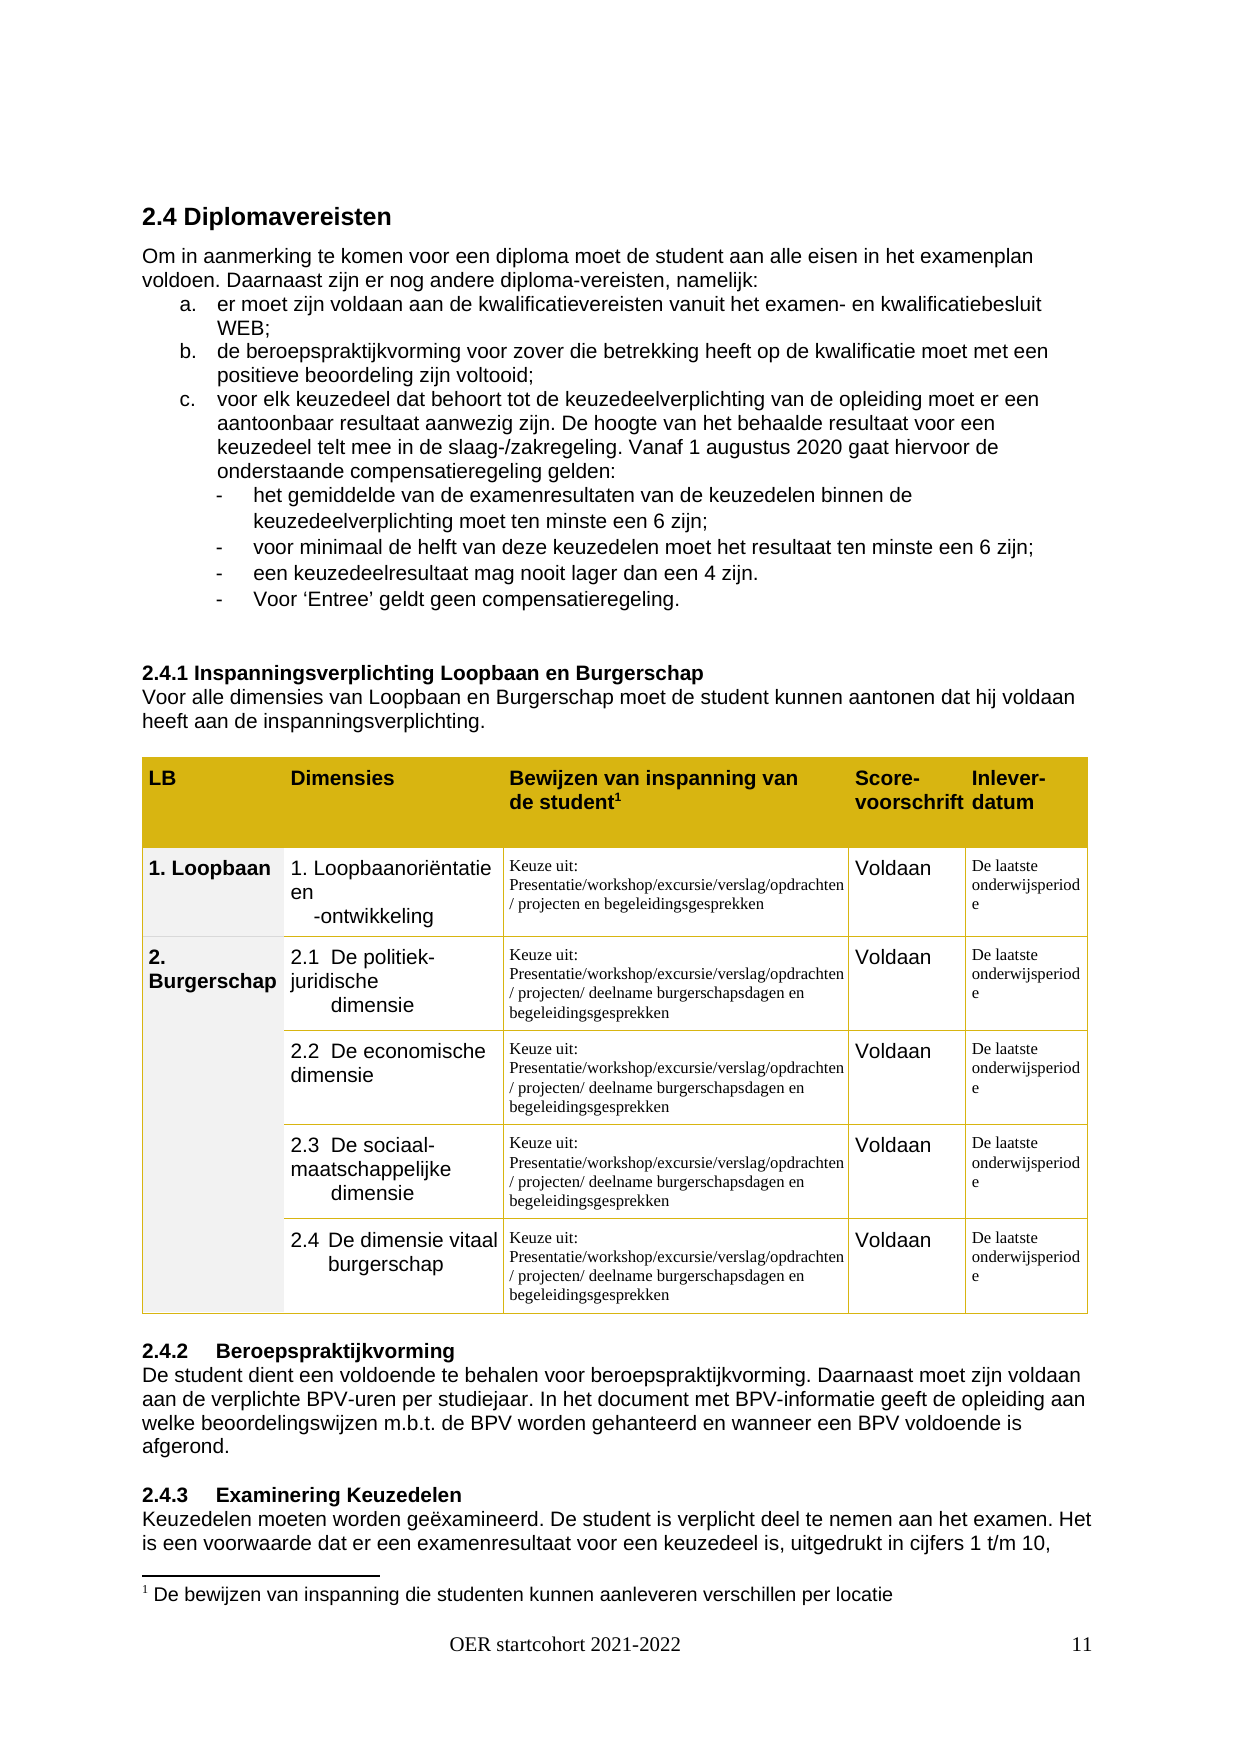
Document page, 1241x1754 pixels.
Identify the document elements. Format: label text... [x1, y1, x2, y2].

subtitle 2.4.1 Inspanningsverplichting Loopbaan en Burgerschap [142, 661, 1092, 685]
table_cell De laatste onderwijsperiode [966, 1219, 1087, 1312]
table_cell De laatste onderwijsperiode [966, 1031, 1087, 1124]
text Om in aanmerking te komen voor een diploma moet de student aan alle eisen in het examenplan voldoen. Daarnaast zijn er nog andere diploma-vereisten, namelijk: [142, 243, 1092, 291]
table_cell Keuze uit: Presentatie/workshop/excursie/verslag/opdrachten/ projecten/ deelname burgerschapsdagen en begeleidingsgesprekken [504, 937, 848, 1030]
table_cell De laatste onderwijsperiode [966, 1125, 1087, 1218]
table_header Dimensies [285, 758, 503, 846]
table_cell Voldaan [849, 1125, 965, 1218]
table_cell Voldaan [849, 1031, 965, 1124]
list er moet zijn voldaan aan de kwalificatievereisten vanuit het examen- en kwalificatiebesluit WEB; [179, 291, 1092, 339]
subtitle 2.4 Diplomavereisten [142, 202, 1092, 231]
table_cell Voldaan [849, 937, 965, 1030]
table_header Inlever- datum [966, 758, 1087, 846]
table_cell 2.3 De sociaal-maatschappelijke dimensie [284, 1125, 503, 1218]
list het gemiddelde van de examenresultaten van de keuzedelen binnen de keuzedeelverplichting moet ten minste een 6 zijn; [216, 483, 1092, 533]
list voor minimaal de helft van deze keuzedelen moet het resultaat ten minste een 6 zijn; [216, 535, 1092, 559]
list een keuzedeelresultaat mag nooit lager dan een 4 zijn. [216, 561, 1092, 584]
table_cell Keuze uit: Presentatie/workshop/excursie/verslag/opdrachten/ projecten/ deelname burgerschapsdagen en begeleidingsgesprekken [504, 1031, 848, 1124]
table_cell Voldaan [849, 1219, 965, 1312]
table_cell 1. Loopbaan [143, 848, 284, 936]
table_cell De laatste onderwijsperiode [966, 848, 1087, 936]
table_cell De dimensie vitaal burgerschap [284, 1219, 503, 1312]
list de beroepspraktijkvorming voor zover die betrekking heeft op de kwalificatie moet met een positieve beoordeling zijn voltooid; [179, 339, 1092, 387]
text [142, 1507, 1092, 1555]
subtitle 2.4.2 Beroepspraktijkvorming [142, 1338, 1092, 1362]
table_cell Keuze uit: Presentatie/workshop/excursie/verslag/opdrachten/ projecten/ deelname burgerschapsdagen en begeleidingsgesprekken [504, 1125, 848, 1218]
table_cell 2. Burgerschap [143, 937, 284, 1312]
table_cell 2.2 De economische dimensie [284, 1031, 503, 1124]
table_header Score-voorschrift [849, 758, 965, 846]
table_header LB [143, 758, 284, 846]
table_cell 2.1 De politiek-juridische dimensie [284, 937, 503, 1030]
list voor elk keuzedeel dat behoort tot de keuzedeelverplichting van de opleiding moet er een aantoonbaar resultaat aanwezig zijn. De hoogte van het behaalde resultaat voor een keuzedeel telt mee in de slaag-/zakregeling. Vanaf 1 augustus 2020 gaat hiervoor de onderstaande compensatieregeling gelden: [179, 387, 1092, 483]
text Voor alle dimensies van Loopbaan en Burgerschap moet de student kunnen aantonen dat hij voldaan heeft aan de inspanningsverplichting. [142, 685, 1092, 733]
table_header Bewijzen van inspanning van de student [504, 758, 848, 846]
table_cell De laatste onderwijsperiode [966, 937, 1087, 1030]
subtitle 2.4.3 Examinering Keuzedelen [142, 1483, 1092, 1507]
table_cell Keuze uit: Presentatie/workshop/excursie/verslag/opdrachten/ projecten en begeleidingsgesprekken [504, 848, 848, 936]
table_cell Keuze uit: Presentatie/workshop/excursie/verslag/opdrachten/ projecten/ deelname burgerschapsdagen en begeleidingsgesprekken [504, 1219, 848, 1312]
text De student dient een voldoende te behalen voor beroepspraktijkvorming. Daarnaast moet zijn voldaan aan de verplichte BPV-uren per studiejaar. In het document met BPV-informatie geeft de opleiding aan welke beoordelingswijzen m.b.t. de BPV worden gehanteerd en wanneer een BPV voldoende is afgerond. [142, 1362, 1092, 1458]
list Voor ‘Entree’ geldt geen compensatieregeling. [216, 586, 1092, 610]
table_cell Voldaan [849, 848, 965, 936]
table_cell 1. Loopbaanoriëntatie en -ontwikkeling [284, 848, 503, 936]
